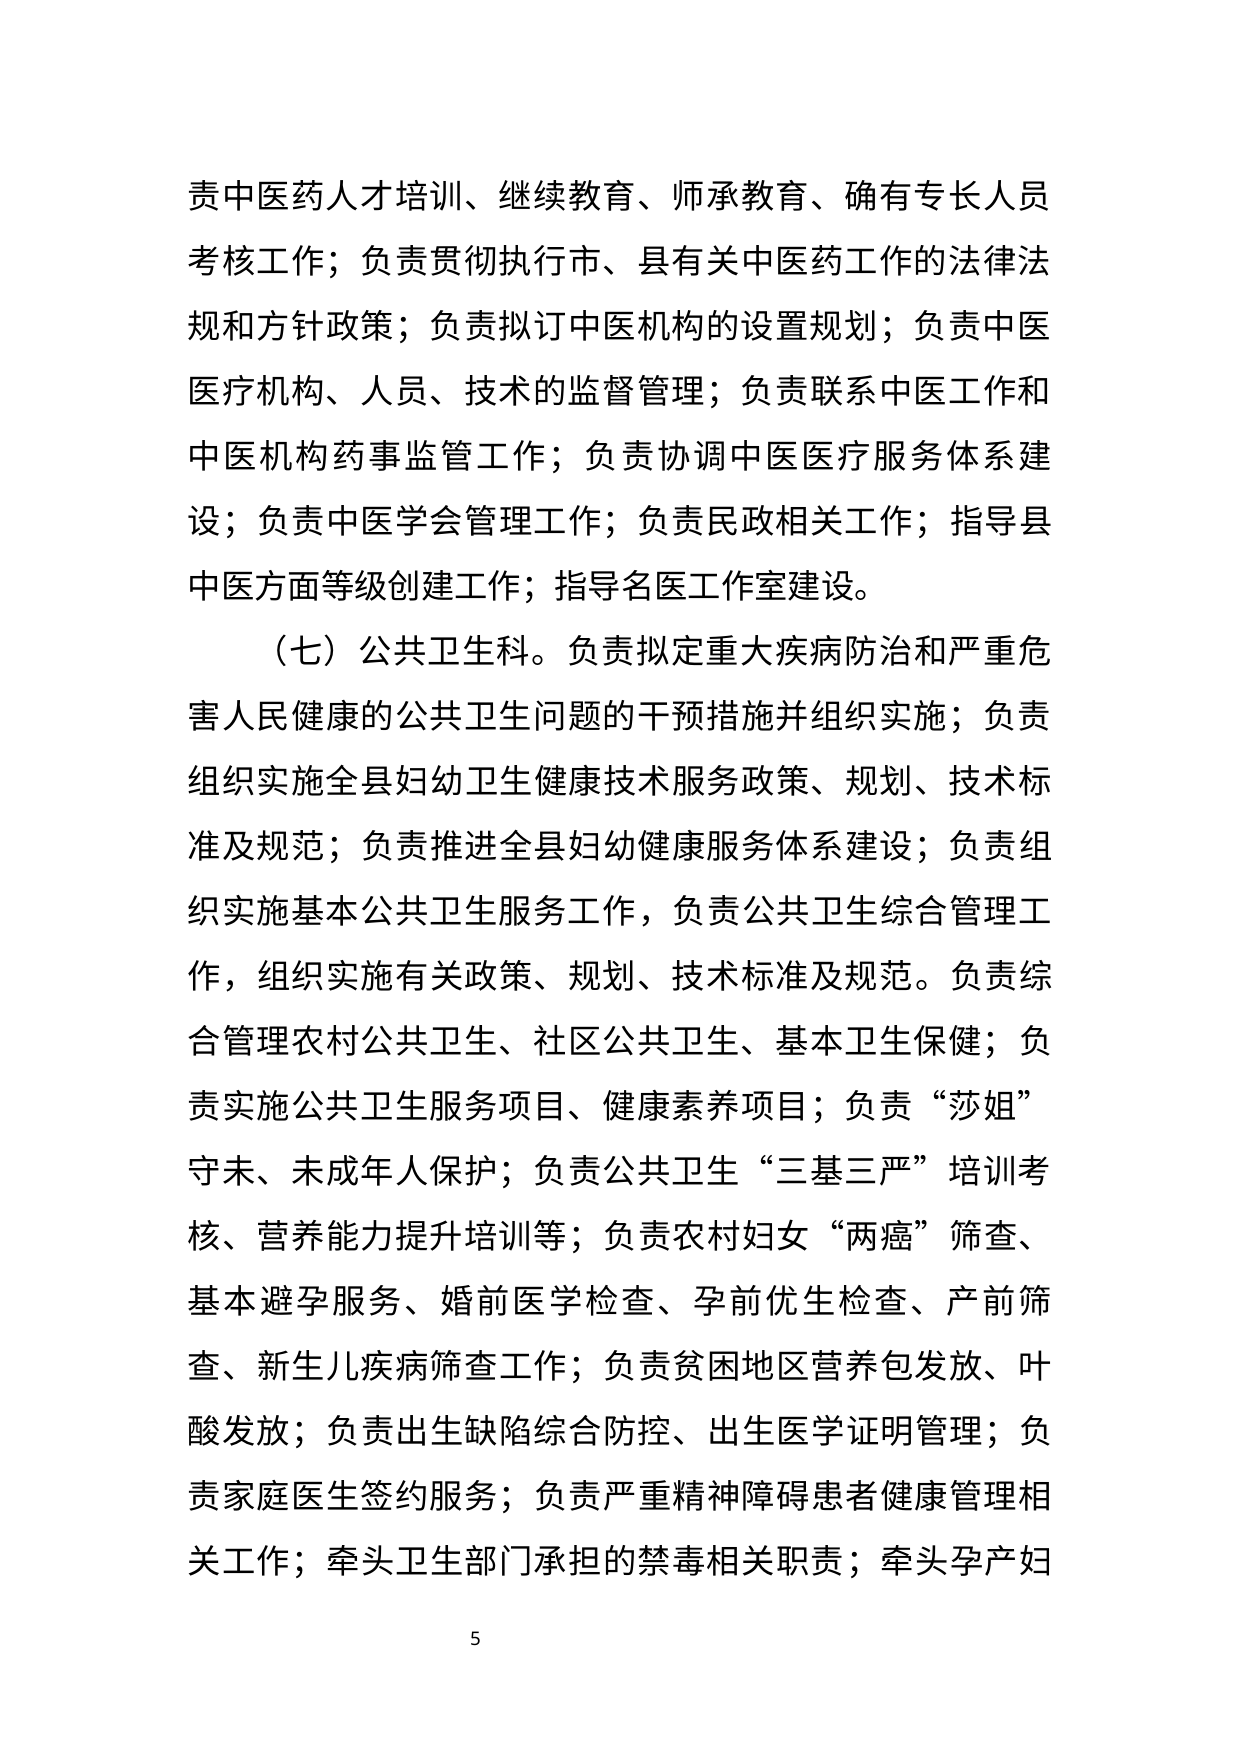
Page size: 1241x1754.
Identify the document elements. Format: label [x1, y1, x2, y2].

text [187, 617, 1053, 1592]
text [187, 162, 1053, 617]
